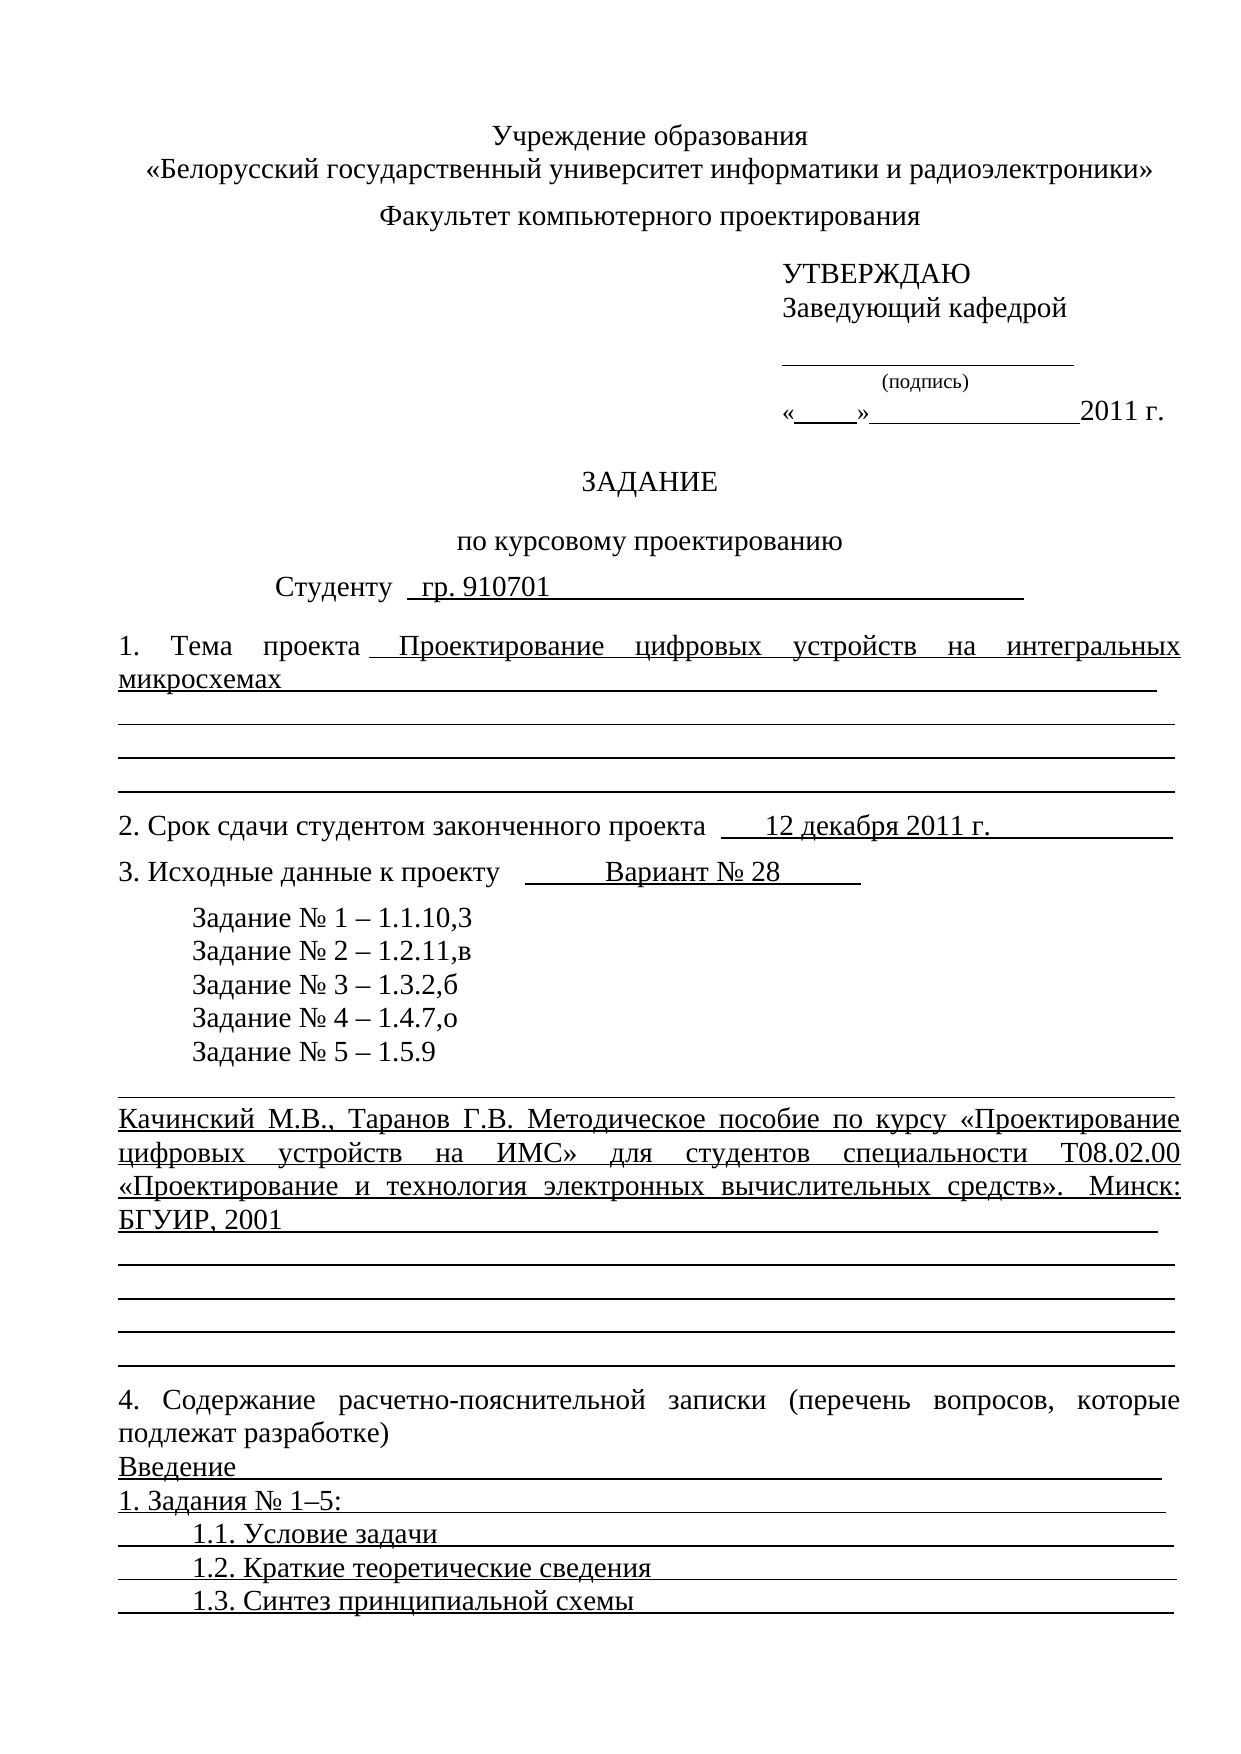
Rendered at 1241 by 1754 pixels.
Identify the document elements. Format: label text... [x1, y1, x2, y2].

text Качинский М.В., Таранов Г.В. Методическое пособие по курсу «Проектирование цифровых устройств на ИМС» для студентов специальности Т08.02.00 «Проектирование и технология электронных вычислительных средств». Минск: БГУИР, 2001 [118, 1132, 1181, 1164]
text 1.2. Краткие теоретические сведения [118, 1550, 1181, 1583]
text (подпись) [782, 369, 1181, 393]
text 1. Тема проекта Проектирование цифровых устройств на интегральных микросхемах [118, 628, 1181, 695]
subtitle УТВЕРЖДАЮ [118, 256, 1181, 290]
text Задание № 2 – 1.2.11,в [118, 933, 1181, 967]
subtitle Заведующий кафедрой [708, 290, 1181, 323]
text Задание № 3 – 1.3.2,б [118, 967, 1181, 1001]
text Задание № 1 – 1.1.10,3 [118, 900, 1181, 933]
title «Белорусский государственный университет информатики и радиоэлектроники» [118, 152, 1181, 185]
text Качинский М.В., Таранов Г.В. Методическое пособие по курсу «Проектирование цифровых устройств на ИМС» для студентов специальности Т08.02.00 «Проектирование и технология электронных вычислительных средств». Минск: БГУИР, 2001 [118, 1199, 1181, 1235]
text 2. Срок сдачи студентом законченного проекта 12 декабря 2011 г. [118, 808, 1181, 841]
text 1.1. Условие задачи [118, 1516, 1181, 1550]
text Качинский М.В., Таранов Г.В. Методическое пособие по курсу «Проектирование цифровых устройств на ИМС» для студентов специальности Т08.02.00 «Проектирование и технология электронных вычислительных средств». Минск: БГУИР, 2001 [118, 1101, 1181, 1130]
text Задание № 5 – 1.5.9 [118, 1034, 1181, 1068]
text 4. Содержание расчетно-пояснительной записки (перечень вопросов, которые подлежат разработке) [118, 1382, 1181, 1449]
text 1.3. Синтез принципиальной схемы [118, 1583, 1181, 1617]
subtitle ЗАДАНИЕ [118, 464, 1181, 498]
text Качинский М.В., Таранов Г.В. Методическое пособие по курсу «Проектирование цифровых устройств на ИМС» для студентов специальности Т08.02.00 «Проектирование и технология электронных вычислительных средств». Минск: БГУИР, 2001 [118, 1165, 1181, 1197]
text Факультет компьютерного проектирования [118, 198, 1181, 231]
title Учреждение образования [118, 118, 1181, 152]
text Задание № 4 – 1.4.7,о [118, 1001, 1181, 1034]
text 1. Задания № 1–5: [118, 1483, 1181, 1516]
text Студенту гр. 910701 [118, 569, 1181, 603]
text по курсовому проектированию [118, 523, 1181, 557]
text 3. Исходные данные к проекту Вариант № 28 [118, 854, 1181, 887]
text Введение [118, 1449, 1181, 1483]
text « » 2011 г. [708, 393, 1181, 427]
